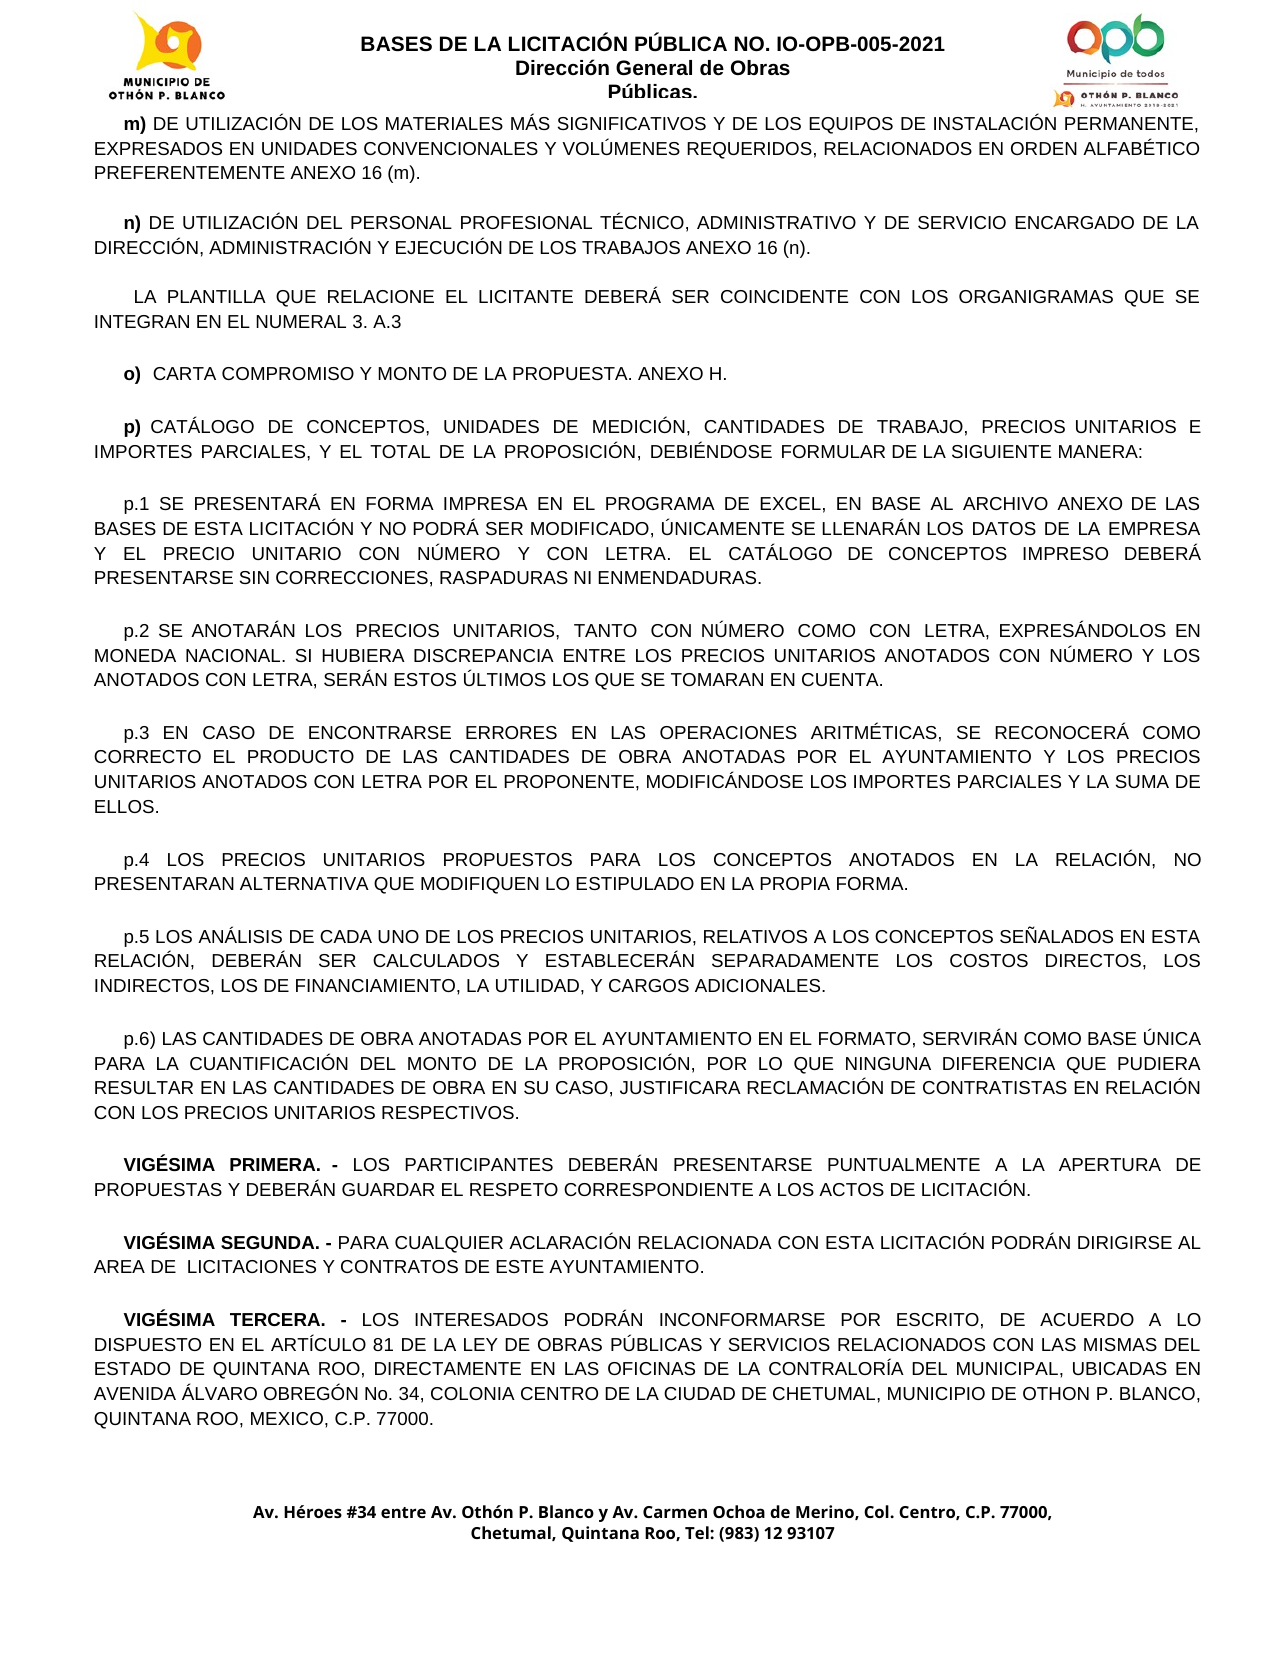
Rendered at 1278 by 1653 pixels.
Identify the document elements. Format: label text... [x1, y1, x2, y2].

text p) CATÁLOGO DE CONCEPTOS, UNIDADES DE MEDICIÓN, CANTIDADES DE TRABAJO, PRECIOS UNITARIOS E IMPORTES PARCIALES, Y EL TOTAL DE LA PROPOSICIÓN, DEBIÉNDOSE FORMULAR DE LA SIGUIENTE MANERA: [94, 416, 1201, 462]
text p.2 SE ANOTARÁN LOS PRECIOS UNITARIOS, TANTO CON NÚMERO COMO CON LETRA, EXPRESÁNDOLOS EN MONEDA NACIONAL. SI HUBIERA DISCREPANCIA ENTRE LOS PRECIOS UNITARIOS ANOTADOS CON NÚMERO Y LOS ANOTADOS CON LETRA, SERÁN ESTOS ÚLTIMOS LOS QUE SE TOMARAN EN CUENTA. [94, 619, 1201, 691]
picture [104, 0, 237, 112]
text LA PLANTILLA QUE RELACIONE EL LICITANTE DEBERÁ SER COINCIDENTE CON LOS ORGANIGRAMAS QUE SE INTEGRAN EN EL NUMERAL 3. A.3 [94, 286, 1201, 332]
text p.4 LOS PRECIOS UNITARIOS PROPUESTOS PARA LOS CONCEPTOS ANOTADOS EN LA RELACIÓN, NO PRESENTARAN ALTERNATIVA QUE MODIFIQUEN LO ESTIPULADO EN LA PROPIA FORMA. [94, 848, 1201, 895]
text VIGÉSIMA PRIMERA. - LOS PARTICIPANTES DEBERÁN PRESENTARSE PUNTUALMENTE A LA APERTURA DE PROPUESTAS Y DEBERÁN GUARDAR EL RESPETO CORRESPONDIENTE A LOS ACTOS DE LICITACIÓN. [94, 1154, 1201, 1201]
text n) DE UTILIZACIÓN DEL PERSONAL PROFESIONAL TÉCNICO, ADMINISTRATIVO Y DE SERVICIO ENCARGADO DE LA DIRECCIÓN, ADMINISTRACIÓN Y EJECUCIÓN DE LOS TRABAJOS ANEXO 16 (n). [94, 212, 1201, 258]
text VIGÉSIMA SEGUNDA. - PARA CUALQUIER ACLARACIÓN RELACIONADA CON ESTA LICITACIÓN PODRÁN DIRIGIRSE AL AREA DE LICITACIONES Y CONTRATOS DE ESTE AYUNTAMIENTO. [94, 1231, 1201, 1278]
text p.6) LAS CANTIDADES DE OBRA ANOTADAS POR EL AYUNTAMIENTO EN EL FORMATO, SERVIRÁN COMO BASE ÚNICA PARA LA CUANTIFICACIÓN DEL MONTO DE LA PROPOSICIÓN, POR LO QUE NINGUNA DIFERENCIA QUE PUDIERA RESULTAR EN LAS CANTIDADES DE OBRA EN SU CASO, JUSTIFICARA RECLAMACIÓN DE CONTRATISTAS EN RELACIÓN CON LOS PRECIOS UNITARIOS RESPECTIVOS. [94, 1027, 1201, 1123]
picture [1049, 13, 1192, 112]
text p.1 SE PRESENTARÁ EN FORMA IMPRESA EN EL PROGRAMA DE EXCEL, EN BASE AL ARCHIVO ANEXO DE LAS BASES DE ESTA LICITACIÓN Y NO PODRÁ SER MODIFICADO, ÚNICAMENTE SE LLENARÁN LOS DATOS DE LA EMPRESA Y EL PRECIO UNITARIO CON NÚMERO Y CON LETRA. EL CATÁLOGO DE CONCEPTOS IMPRESO DEBERÁ PRESENTARSE SIN CORRECCIONES, RASPADURAS NI ENMENDADURAS. [94, 493, 1201, 589]
text p.3 EN CASO DE ENCONTRARSE ERRORES EN LAS OPERACIONES ARITMÉTICAS, SE RECONOCERÁ COMO CORRECTO EL PRODUCTO DE LAS CANTIDADES DE OBRA ANOTADAS POR EL AYUNTAMIENTO Y LOS PRECIOS UNITARIOS ANOTADOS CON LETRA POR EL PROPONENTE, MODIFICÁNDOSE LOS IMPORTES PARCIALES Y LA SUMA DE ELLOS. [94, 722, 1201, 817]
text VIGÉSIMA TERCERA. - LOS INTERESADOS PODRÁN INCONFORMARSE POR ESCRITO, DE ACUERDO A LO DISPUESTO EN EL ARTÍCULO 81 DE LA LEY DE OBRAS PÚBLICAS Y SERVICIOS RELACIONADOS CON LAS MISMAS DEL ESTADO DE QUINTANA ROO, DIRECTAMENTE EN LAS OFICINAS DE LA CONTRALORÍA DEL MUNICIPAL, UBICADAS EN AVENIDA ÁLVARO OBREGÓN No. 34, COLONIA CENTRO DE LA CIUDAD DE CHETUMAL, MUNICIPIO DE OTHON P. BLANCO, QUINTANA ROO, MEXICO, C.P. 77000. [94, 1309, 1201, 1429]
text m) DE UTILIZACIÓN DE LOS MATERIALES MÁS SIGNIFICATIVOS Y DE LOS EQUIPOS DE INSTALACIÓN PERMANENTE, EXPRESADOS EN UNIDADES CONVENCIONALES Y VOLÚMENES REQUERIDOS, RELACIONADOS EN ORDEN ALFABÉTICO PREFERENTEMENTE ANEXO 16 (m). [94, 112, 1201, 184]
text o) CARTA COMPROMISO Y MONTO DE LA PROPUESTA. ANEXO H. [94, 363, 1201, 385]
text p.5 LOS ANÁLISIS DE CADA UNO DE LOS PRECIOS UNITARIOS, RELATIVOS A LOS CONCEPTOS SEÑALADOS EN ESTA RELACIÓN, DEBERÁN SER CALCULADOS Y ESTABLECERÁN SEPARADAMENTE LOS COSTOS DIRECTOS, LOS INDIRECTOS, LOS DE FINANCIAMIENTO, LA UTILIDAD, Y CARGOS ADICIONALES. [94, 926, 1201, 997]
